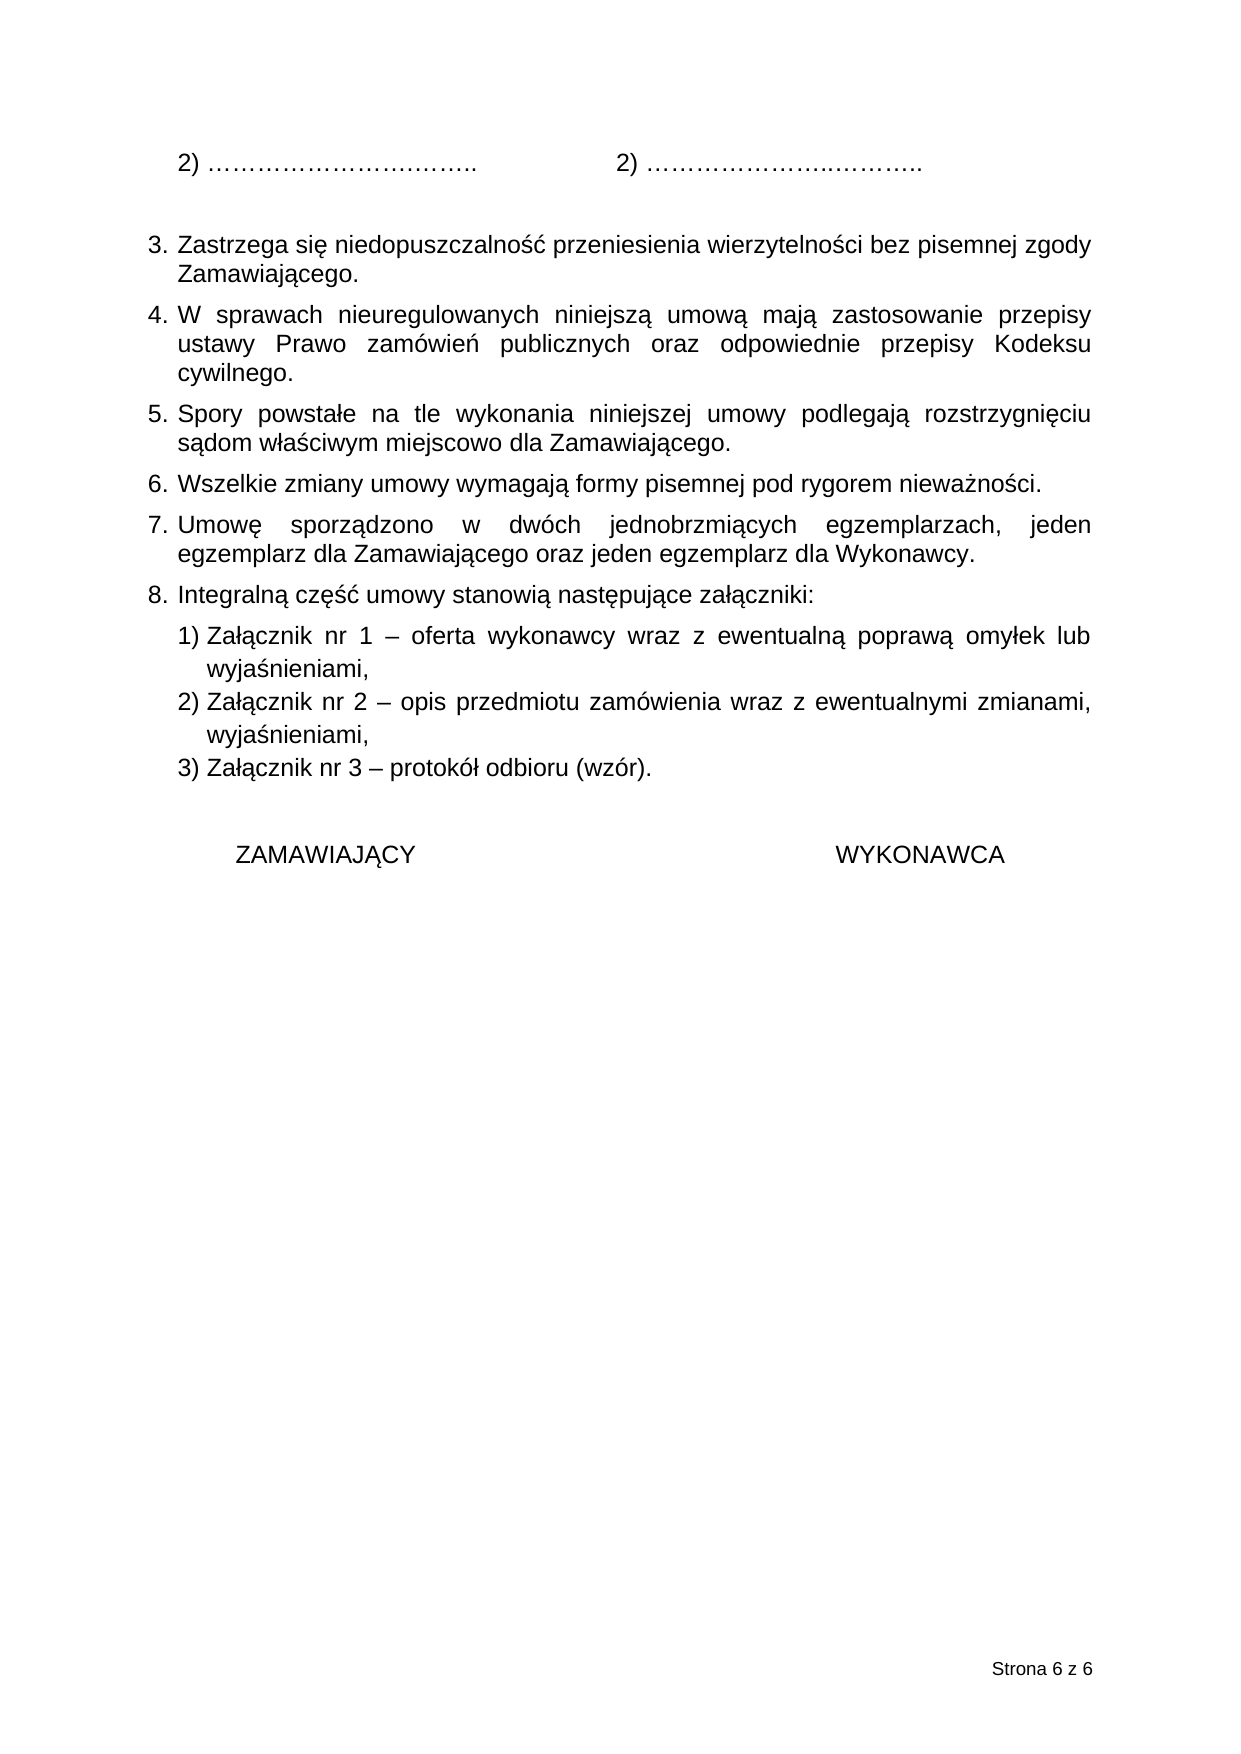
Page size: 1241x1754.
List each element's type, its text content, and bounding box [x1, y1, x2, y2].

list Załącznik nr 2 – opis przedmiotu zamówienia wraz z ewentualnymi zmianami, wyjaśnieniami, [177, 687, 1093, 749]
list W sprawach nieuregulowanych niniejszą umową mają zastosowanie przepisy ustawy Prawo zamówień publicznych oraz odpowiednie przepisy Kodeksu cywilnego. [148, 300, 1093, 386]
list Wszelkie zmiany umowy wymagają formy pisemnej pod rygorem nieważności. [148, 469, 1093, 498]
list Spory powstałe na tle wykonania niniejszej umowy podlegają rozstrzygnięciu sądom właściwym miejscowo dla Zamawiającego. [148, 399, 1093, 456]
list Umowę sporządzono w dwóch jednobrzmiących egzemplarzach, jeden egzemplarz dla Zamawiającego oraz jeden egzemplarz dla Wykonawcy. [148, 510, 1093, 568]
list Zastrzega się niedopuszczalność przeniesienia wierzytelności bez pisemnej zgody Zamawiającego. [148, 230, 1093, 288]
text ZAMAWIAJĄCY WYKONAWCA [148, 840, 1093, 869]
list Integralną część umowy stanowią następujące załączniki: [148, 580, 1093, 609]
list Załącznik nr 1 – oferta wykonawcy wraz z ewentualną poprawą omyłek lub wyjaśnieniami, [177, 621, 1093, 683]
text 2) …………………….…….. 2) …………………..……….. [177, 148, 1093, 176]
list Załącznik nr 3 – protokół odbioru (wzór). [177, 753, 1093, 782]
